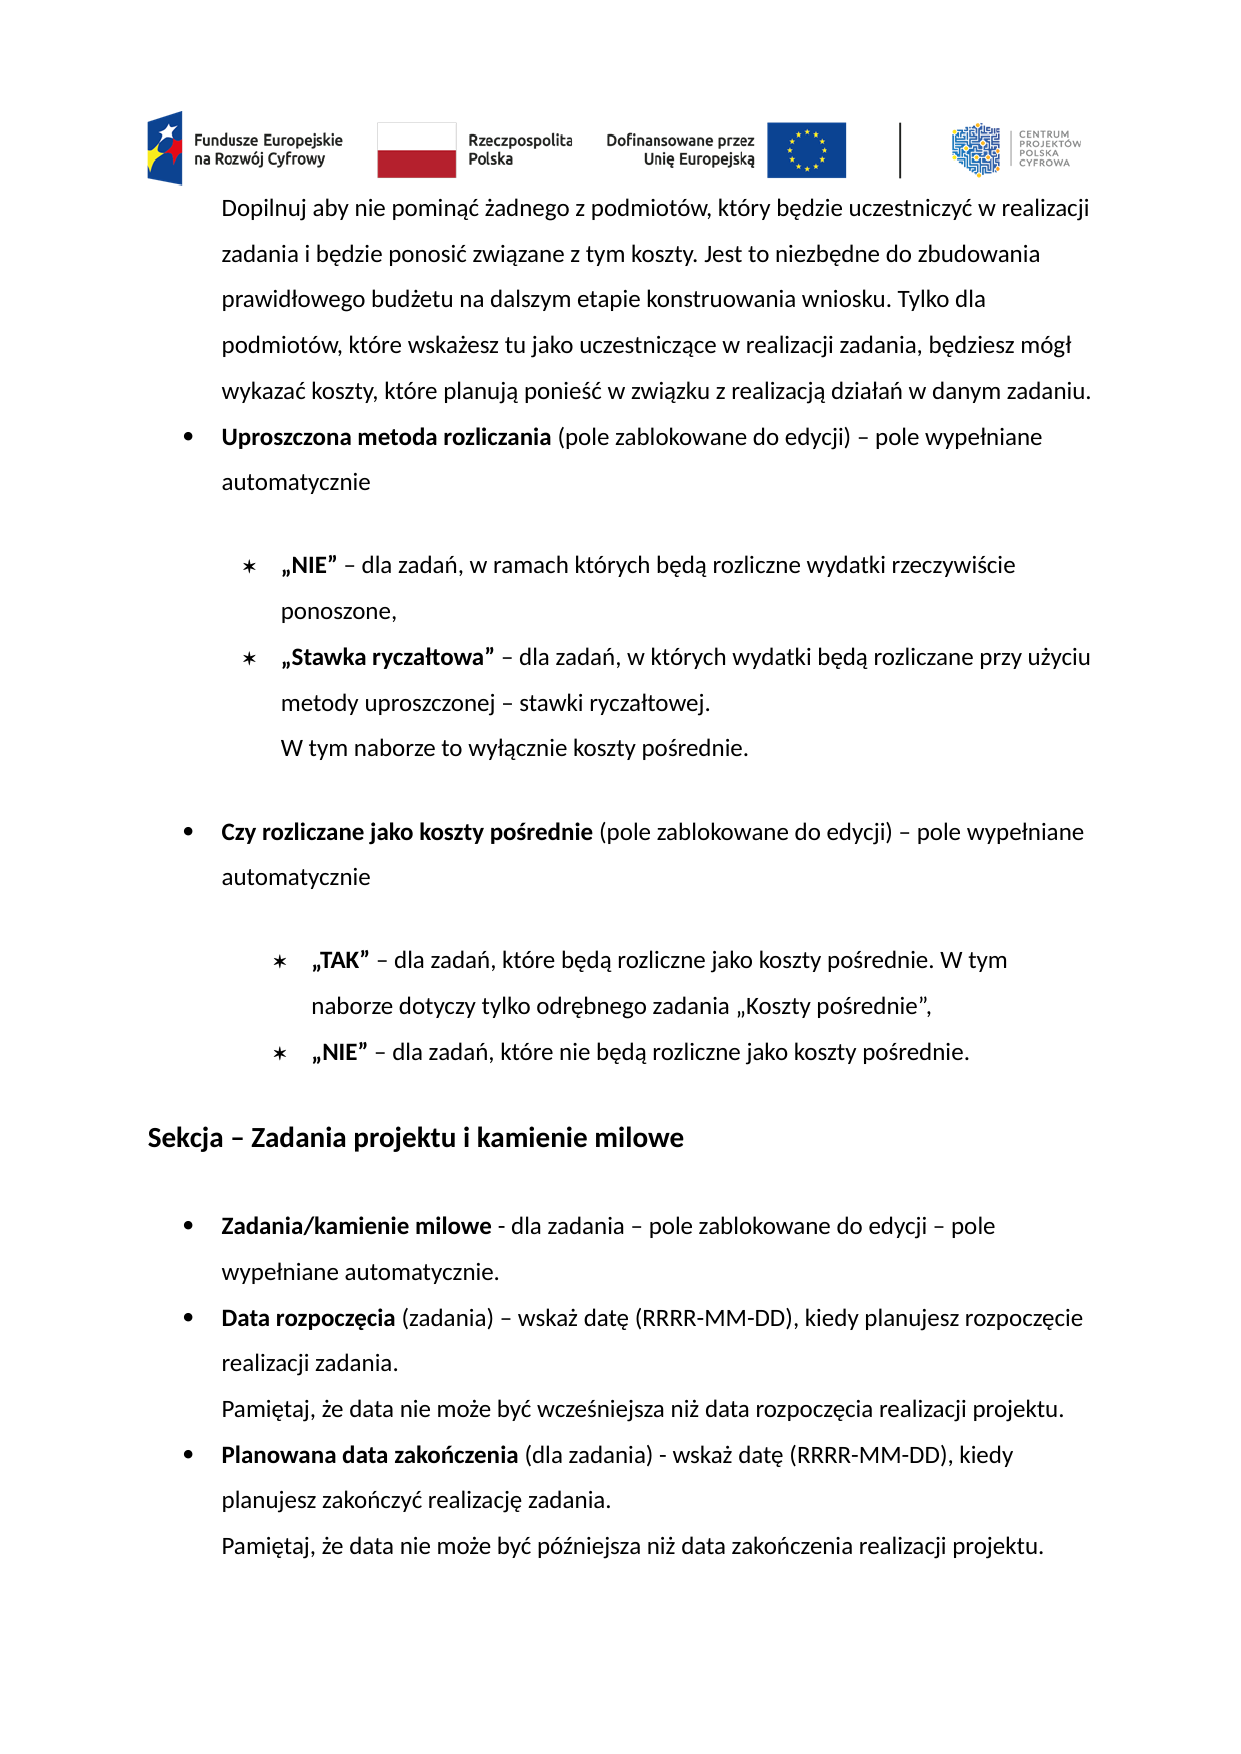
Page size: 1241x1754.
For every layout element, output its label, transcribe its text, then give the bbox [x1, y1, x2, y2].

list Zadania/kamienie milowe - dla zadania – pole zablokowane do edycji – pole wypełniane automatycznie. [184, 1210, 1093, 1287]
text „TAK” – dla zadań, które będą rozliczne jako koszty pośrednie. W tym naborze dotyczy tylko odrębnego zadania „Koszty pośrednie”, [274, 945, 1093, 1021]
list Planowana data zakończenia (dla zadania) - wskaż datę (RRRR-MM-DD), kiedy planujesz zakończyć realizację zadania. Pamiętaj, że data nie może być późniejsza niż data zakończenia realizacji projektu. [184, 1439, 1093, 1561]
subtitle Sekcja – Zadania projektu i kamienie milowe [148, 1119, 1093, 1155]
picture [147, 111, 1081, 186]
list Uproszczona metoda rozliczania (pole zablokowane do edycji) – pole wypełniane automatycznie [184, 421, 1093, 497]
list Data rozpoczęcia (zadania) – wskaż datę (RRRR-MM-DD), kiedy planujesz rozpoczęcie realizacji zadania. Pamiętaj, że data nie może być wcześniejsza niż data rozpoczęcia realizacji projektu. [184, 1302, 1093, 1424]
text „Stawka ryczałtowa” – dla zadań, w których wydatki będą rozliczane przy użyciu metody uproszczonej – stawki ryczałtowej. W tym naborze to wyłącznie koszty pośrednie. [243, 641, 1093, 763]
text „NIE” – dla zadań, w ramach których będą rozliczne wydatki rzeczywiście ponoszone, [243, 549, 1093, 626]
text „NIE” – dla zadań, które nie będą rozliczne jako koszty pośrednie. [274, 1036, 1093, 1067]
list Czy rozliczane jako koszty pośrednie (pole zablokowane do edycji) – pole wypełniane automatycznie [184, 816, 1093, 892]
